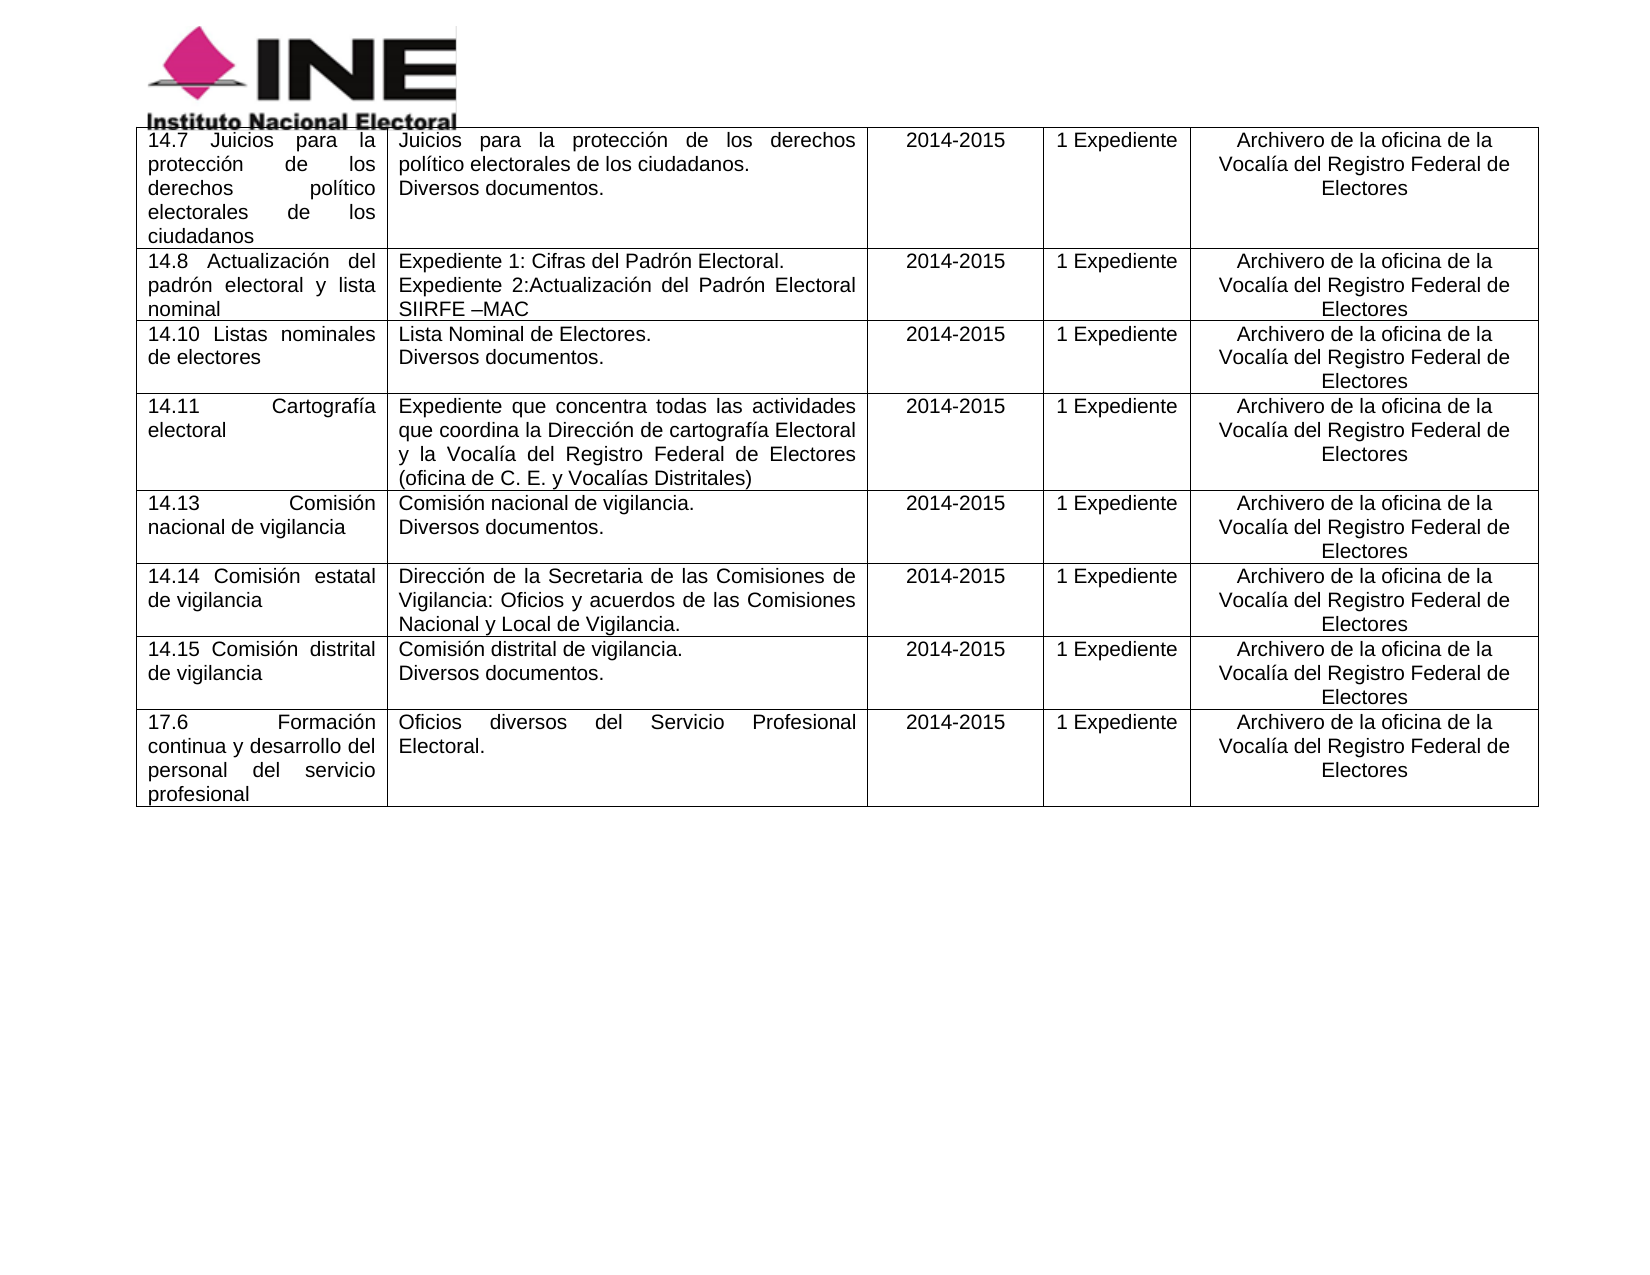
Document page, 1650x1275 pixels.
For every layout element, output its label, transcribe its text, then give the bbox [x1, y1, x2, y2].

table_cell 1 Expediente [1044, 128, 1190, 247]
table_cell 14.10 Listas nominales de electores [137, 321, 387, 393]
table_cell Archivero de la oficina de la Vocalía del Registro Federal de Electores [1191, 637, 1538, 709]
table_cell Archivero de la oficina de la Vocalía del Registro Federal de Electores [1191, 710, 1538, 806]
table_cell 14.14 Comisión estatal de vigilancia [137, 564, 387, 636]
table_cell Comisión distrital de vigilancia. Diversos documentos. [388, 637, 867, 709]
table_cell Archivero de la oficina de la Vocalía del Registro Federal de Electores [1191, 394, 1538, 490]
table_cell Archivero de la oficina de la Vocalía del Registro Federal de Electores [1191, 564, 1538, 636]
table_cell 1 Expediente [1044, 710, 1190, 806]
table_cell 14.7 Juicios para la protección de los derechos político electorales de los ciudadanos [137, 128, 387, 247]
table_cell 2014-2015 [868, 249, 1043, 320]
table_cell 2014-2015 [868, 564, 1043, 636]
table_cell Archivero de la oficina de la Vocalía del Registro Federal de Electores [1191, 321, 1538, 393]
table_cell 14.13 Comisión nacional de vigilancia [137, 491, 387, 563]
table_cell 2014-2015 [868, 710, 1043, 806]
table_cell Comisión nacional de vigilancia. Diversos documentos. [388, 491, 867, 563]
table_cell Archivero de la oficina de la Vocalía del Registro Federal de Electores [1191, 128, 1538, 247]
table_cell 17.6 Formación continua y desarrollo del personal del servicio profesional [137, 710, 387, 806]
table_cell 1 Expediente [1044, 394, 1190, 490]
table_cell Expediente que concentra todas las actividades que coordina la Dirección de cartografía Electoral y la Vocalía del Registro Federal de Electores (oficina de C. E. y Vocalías Distritales) [388, 394, 867, 490]
table_cell Archivero de la oficina de la Vocalía del Registro Federal de Electores [1191, 249, 1538, 320]
table_cell Archivero de la oficina de la Vocalía del Registro Federal de Electores [1191, 491, 1538, 563]
table_cell 2014-2015 [868, 128, 1043, 247]
table_cell Dirección de la Secretaria de las Comisiones de Vigilancia: Oficios y acuerdos de las Comisiones Nacional y Local de Vigilancia. [388, 564, 867, 636]
table_cell 1 Expediente [1044, 321, 1190, 393]
table_cell 14.8 Actualización del padrón electoral y lista nominal [137, 249, 387, 320]
table_cell Expediente 1: Cifras del Padrón Electoral. Expediente 2:Actualización del Padrón Electoral SIIRFE –MAC [388, 249, 867, 320]
table_cell 14.11 Cartografía electoral [137, 394, 387, 490]
table_cell 1 Expediente [1044, 637, 1190, 709]
table_cell 1 Expediente [1044, 249, 1190, 320]
picture [147, 26, 458, 127]
table_cell 1 Expediente [1044, 491, 1190, 563]
table_cell 2014-2015 [868, 491, 1043, 563]
table_cell 1 Expediente [1044, 564, 1190, 636]
table_cell 2014-2015 [868, 394, 1043, 490]
table_cell 14.15 Comisión distrital de vigilancia [137, 637, 387, 709]
table_cell 2014-2015 [868, 321, 1043, 393]
table_cell Oficios diversos del Servicio Profesional Electoral. [388, 710, 867, 806]
table_cell Juicios para la protección de los derechos político electorales de los ciudadanos. Diversos documentos. [388, 128, 867, 247]
table_cell Lista Nominal de Electores. Diversos documentos. [388, 321, 867, 393]
table_cell 2014-2015 [868, 637, 1043, 709]
